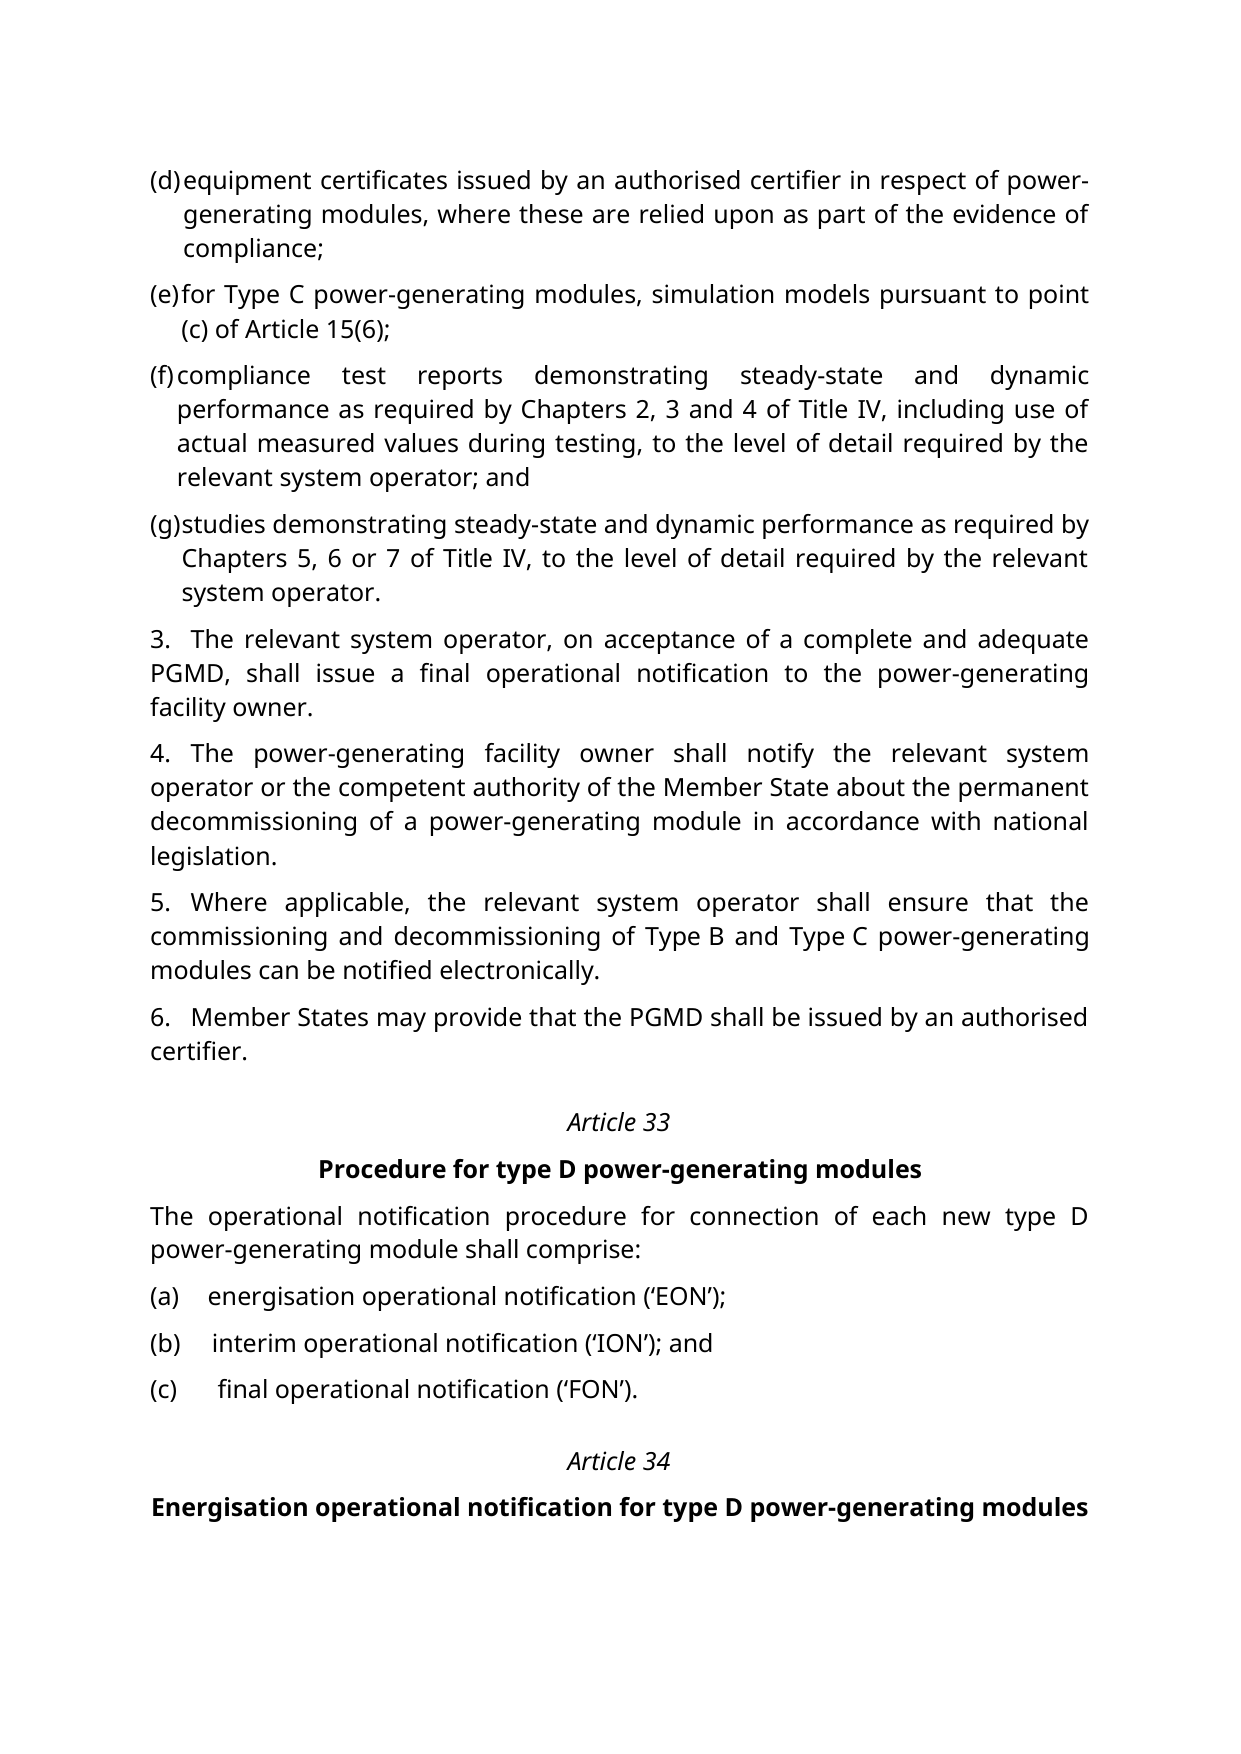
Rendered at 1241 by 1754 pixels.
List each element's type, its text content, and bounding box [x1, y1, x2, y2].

text 4. The power-generating facility owner shall notify the relevant system operator or the competent authority of the Member State about the permanent decommissioning of a power-generating module in accordance with national legislation. [150, 736, 1090, 872]
text 6. Member States may provide that the PGMD shall be issued by an authorised certifier. [150, 999, 1090, 1067]
text 3. The relevant system operator, on acceptance of a complete and adequate PGMD, shall issue a final operational notification to the power-generating facility owner. [150, 621, 1090, 723]
table_header compliance test reports demonstrating steady-state and dynamic performance as required by Chapters 2, 3 and 4 of Title IV, including use of actual measured values during testing, to the level of detail required by the relevant system operator; and [177, 345, 1090, 494]
table_header for Type C power-generating modules, simulation models pursuant to point (c) of Article 15(6); [181, 265, 1090, 345]
table_header (f) [150, 345, 177, 494]
table_header equipment certificates issued by an authorised certifier in respect of power-generating modules, where these are relied upon as part of the evidence of compliance; [183, 150, 1090, 265]
table_header studies demonstrating steady-state and dynamic performance as required by Chapters 5, 6 or 7 of Title IV, to the level of detail required by the relevant system operator. [181, 494, 1090, 609]
table_header (b) [150, 1313, 212, 1359]
table_header interim operational notification (‘ION’); and [212, 1313, 1090, 1359]
text The operational notification procedure for connection of each new type D power-generating module shall comprise: [150, 1198, 1090, 1266]
table_header (d) [150, 150, 183, 265]
text 5. Where applicable, the relevant system operator shall ensure that the commissioning and decommissioning of Type B and Type C power-generating modules can be notified electronically. [150, 885, 1090, 987]
text Energisation operational notification for type D power-generating modules [150, 1490, 1090, 1524]
text Article 33 [150, 1105, 1090, 1139]
table_header final operational notification (‘FON’). [217, 1359, 1090, 1406]
text Article 34 [150, 1443, 1090, 1477]
table_header (e) [150, 265, 181, 345]
text Procedure for type D power-generating modules [150, 1152, 1090, 1186]
table_header (a) [150, 1266, 207, 1313]
table_header (g) [150, 494, 181, 609]
table_header energisation operational notification (‘EON’); [208, 1266, 1090, 1313]
table_header (c) [150, 1359, 217, 1406]
